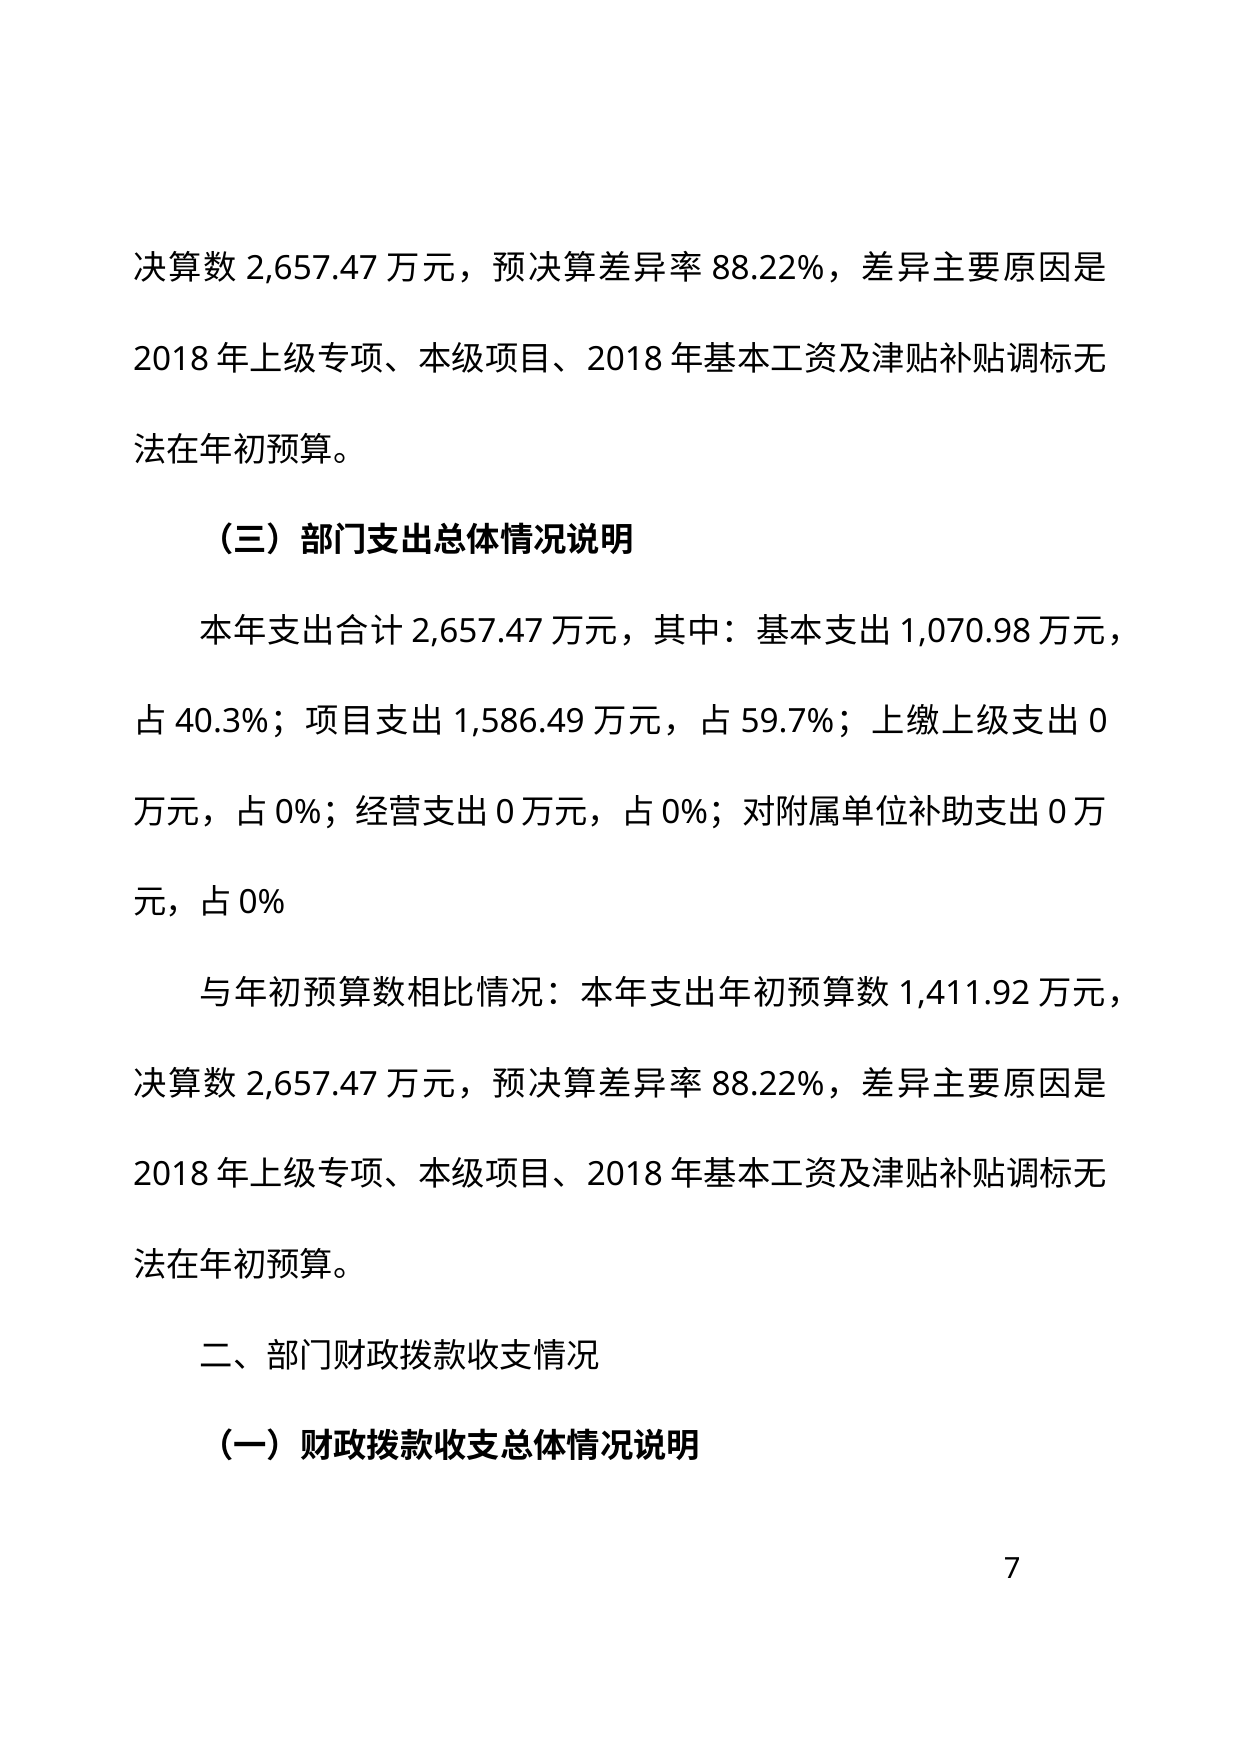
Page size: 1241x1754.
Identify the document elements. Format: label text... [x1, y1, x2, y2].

text （三）部门支出总体情况说明 [133, 492, 1107, 582]
text 本年支出合计2,657.47万元，其中：基本支出1,070.98万元，占40.3%；项目支出1,586.49万元，占59.7%；上缴上级支出0万元，占0%；经营支出0万元，占0%；对附属单位补助支出0万元，占0% [133, 582, 1107, 945]
text （一）财政拨款收支总体情况说明 [133, 1398, 1107, 1489]
text 与年初预算数相比情况：本年支出年初预算数1,411.92万元，决算数2,657.47万元，预决算差异率88.22%，差异主要原因是2018年上级专项、本级项目、2018年基本工资及津贴补贴调标无法在年初预算。 [133, 945, 1107, 1307]
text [133, 220, 1107, 492]
text 二、部门财政拨款收支情况 [133, 1307, 1107, 1398]
